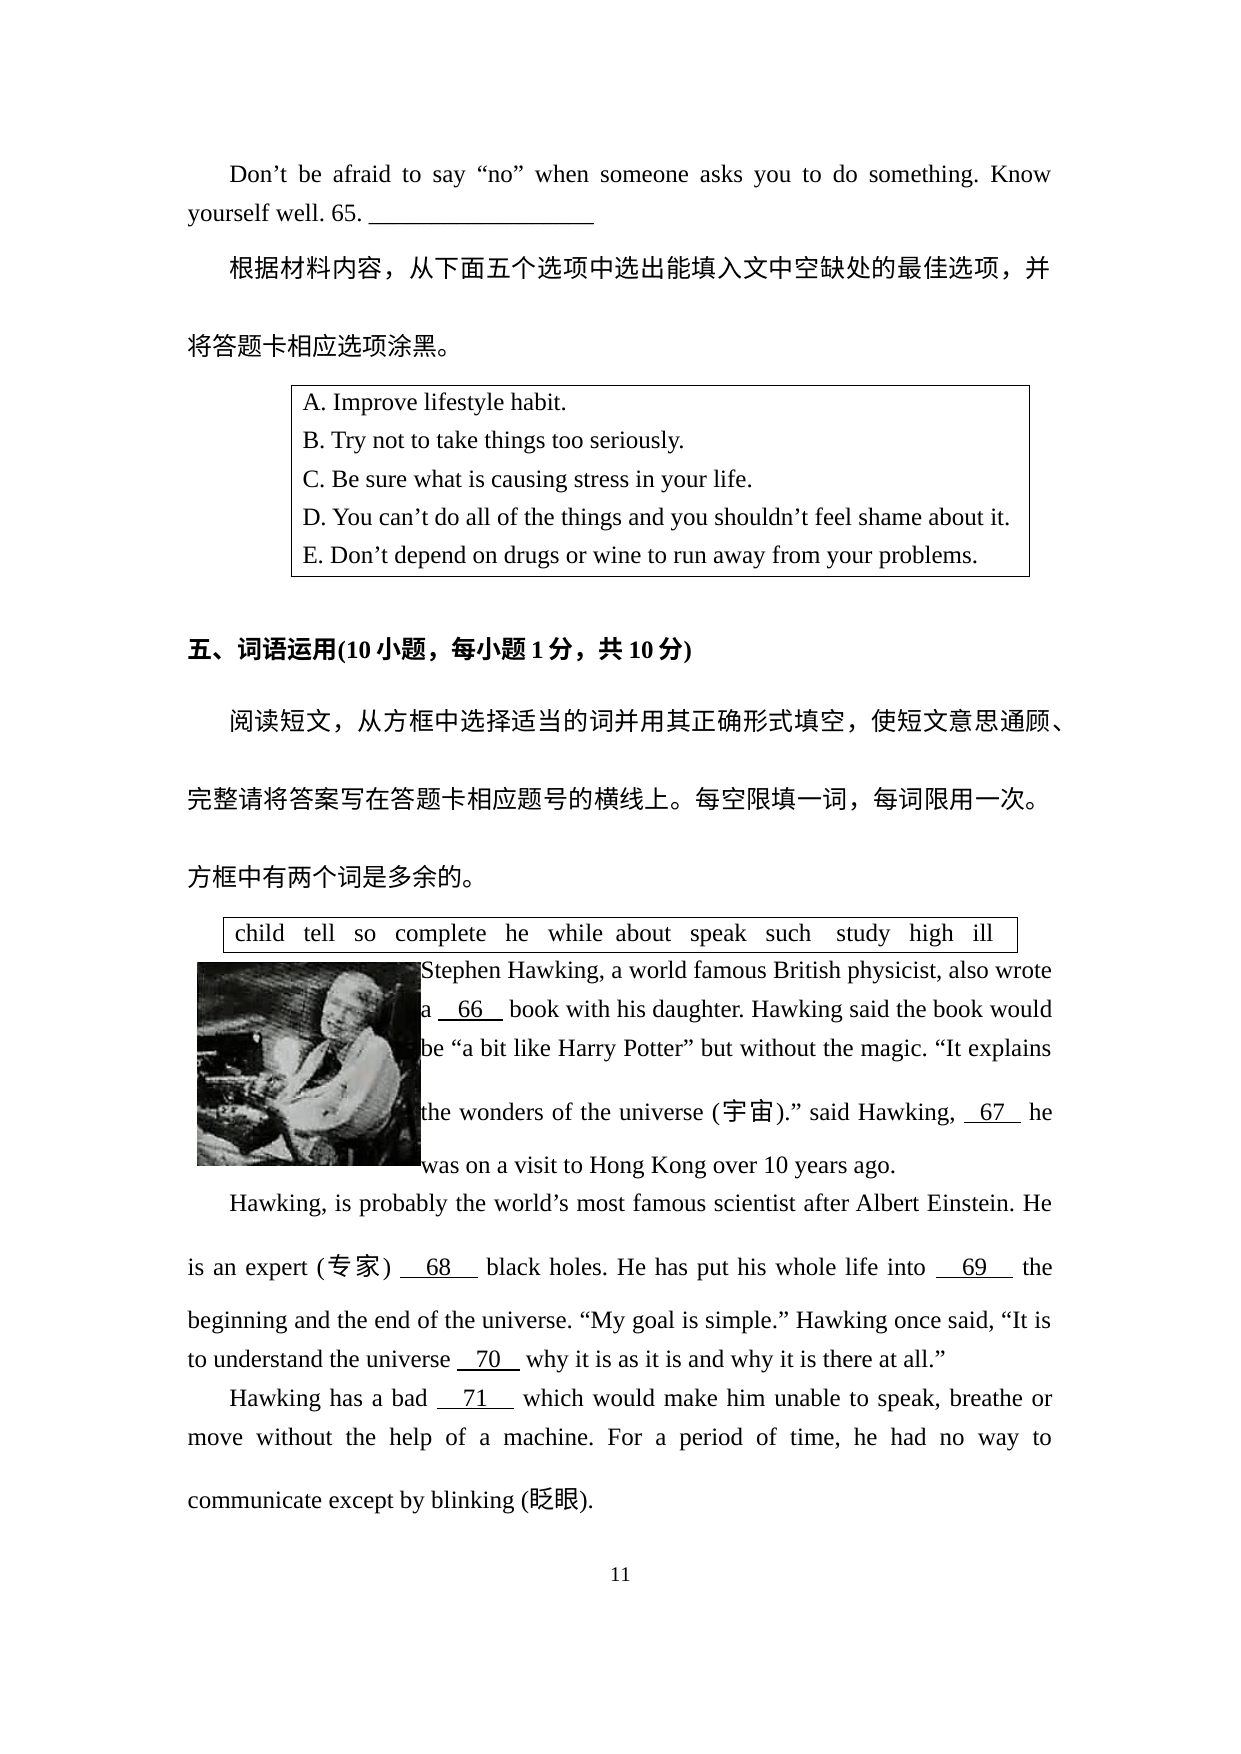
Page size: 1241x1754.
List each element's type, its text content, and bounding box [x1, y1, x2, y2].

text Don’t be afraid to say “no” when someone asks you to do something. Know yourself well. 65. __________________ [187, 157, 1053, 229]
text 根据材料内容，从下面五个选项中选出能填入文中空缺处的最佳选项，并将答题卡相应选项涂黑。 [187, 234, 1053, 377]
text 阅读短文，从方框中选择适当的词并用其正确形式填空，使短文意思通顾、完整请将答案写在答题卡相应题号的横线上。每空限填一词，每词限用一次。方框中有两个词是多余的。 [187, 687, 1053, 908]
text 五、词语运用(10小题，每小题1分，共10分) [187, 615, 1053, 680]
text Hawking has a bad 71 which would make him unable to speak, breathe or move without the help of a machine. For a period of time, he had no way to communicate except by blinking (眨眼). [187, 1381, 1053, 1530]
text Stephen Hawking, a world famous British physicist, also wrote a 66 book with his daughter. Hawking said the book would be “a bit like Harry Potter” but without the magic. “It explains the wonders of the universe (宇宙).” said Hawking, 67 he was on a visit to Hong Kong over 10 years ago. [187, 954, 1053, 1181]
picture [197, 962, 421, 1166]
table_header child tell so complete he while about speak such study high ill [224, 918, 1017, 952]
text Hawking, is probably the world’s most famous scientist after Albert Einstein. He is an expert (专家) 68 black holes. He has put his whole life into 69 the beginning and the end of the universe. “My goal is simple.” Hawking once said, “It is to understand the universe 70 why it is as it is and why it is there at all.” [187, 1187, 1053, 1375]
table_header A. Improve lifestyle habit. B. Try not to take things too seriously. C. Be sure what is causing stress in your life. D. You can’t do all of the things and you shouldn’t feel shame about it. E. Don’t depend on drugs or wine to run away from your problems. [292, 386, 1029, 576]
